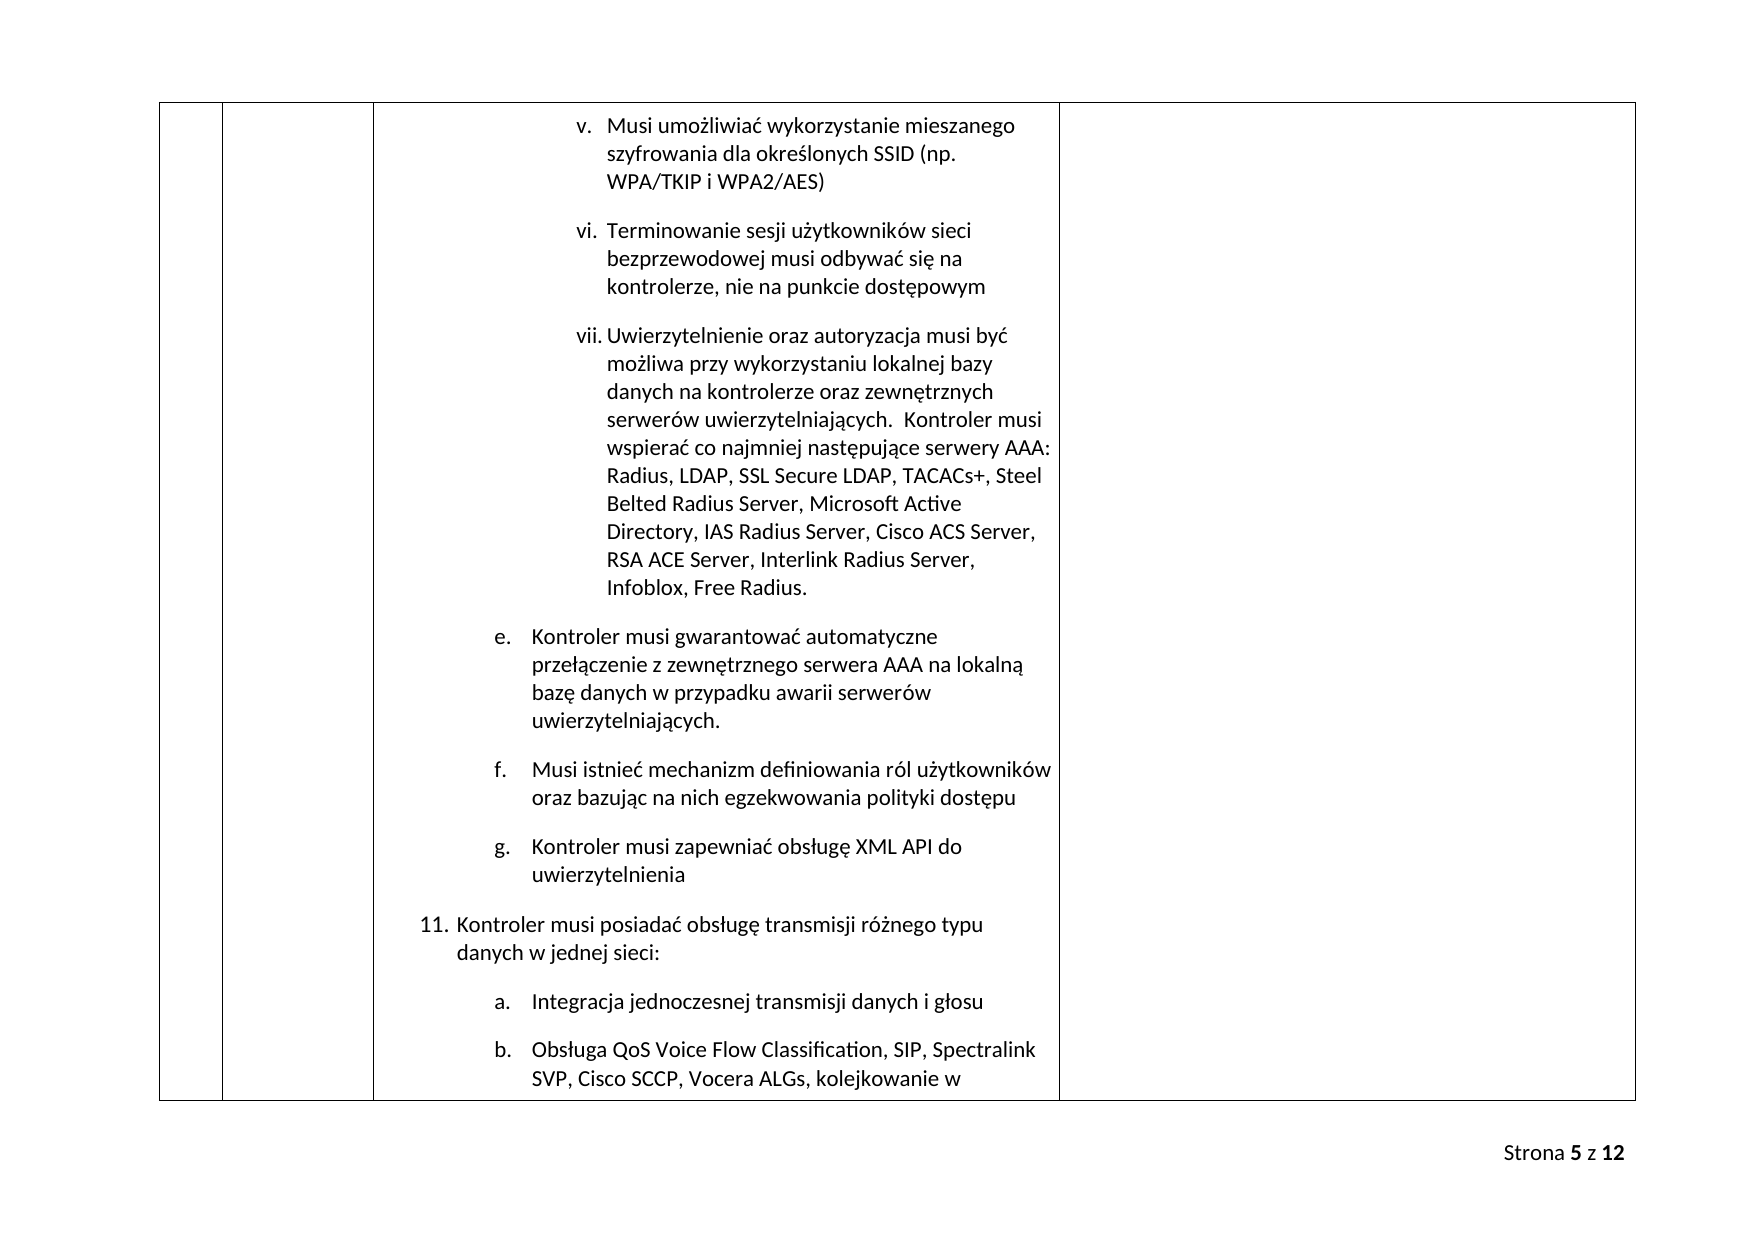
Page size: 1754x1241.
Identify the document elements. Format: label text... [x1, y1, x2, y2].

table_cell 1 [160, 103, 222, 1100]
table_cell [1060, 103, 1635, 1100]
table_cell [374, 103, 1059, 1100]
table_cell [223, 103, 373, 1100]
